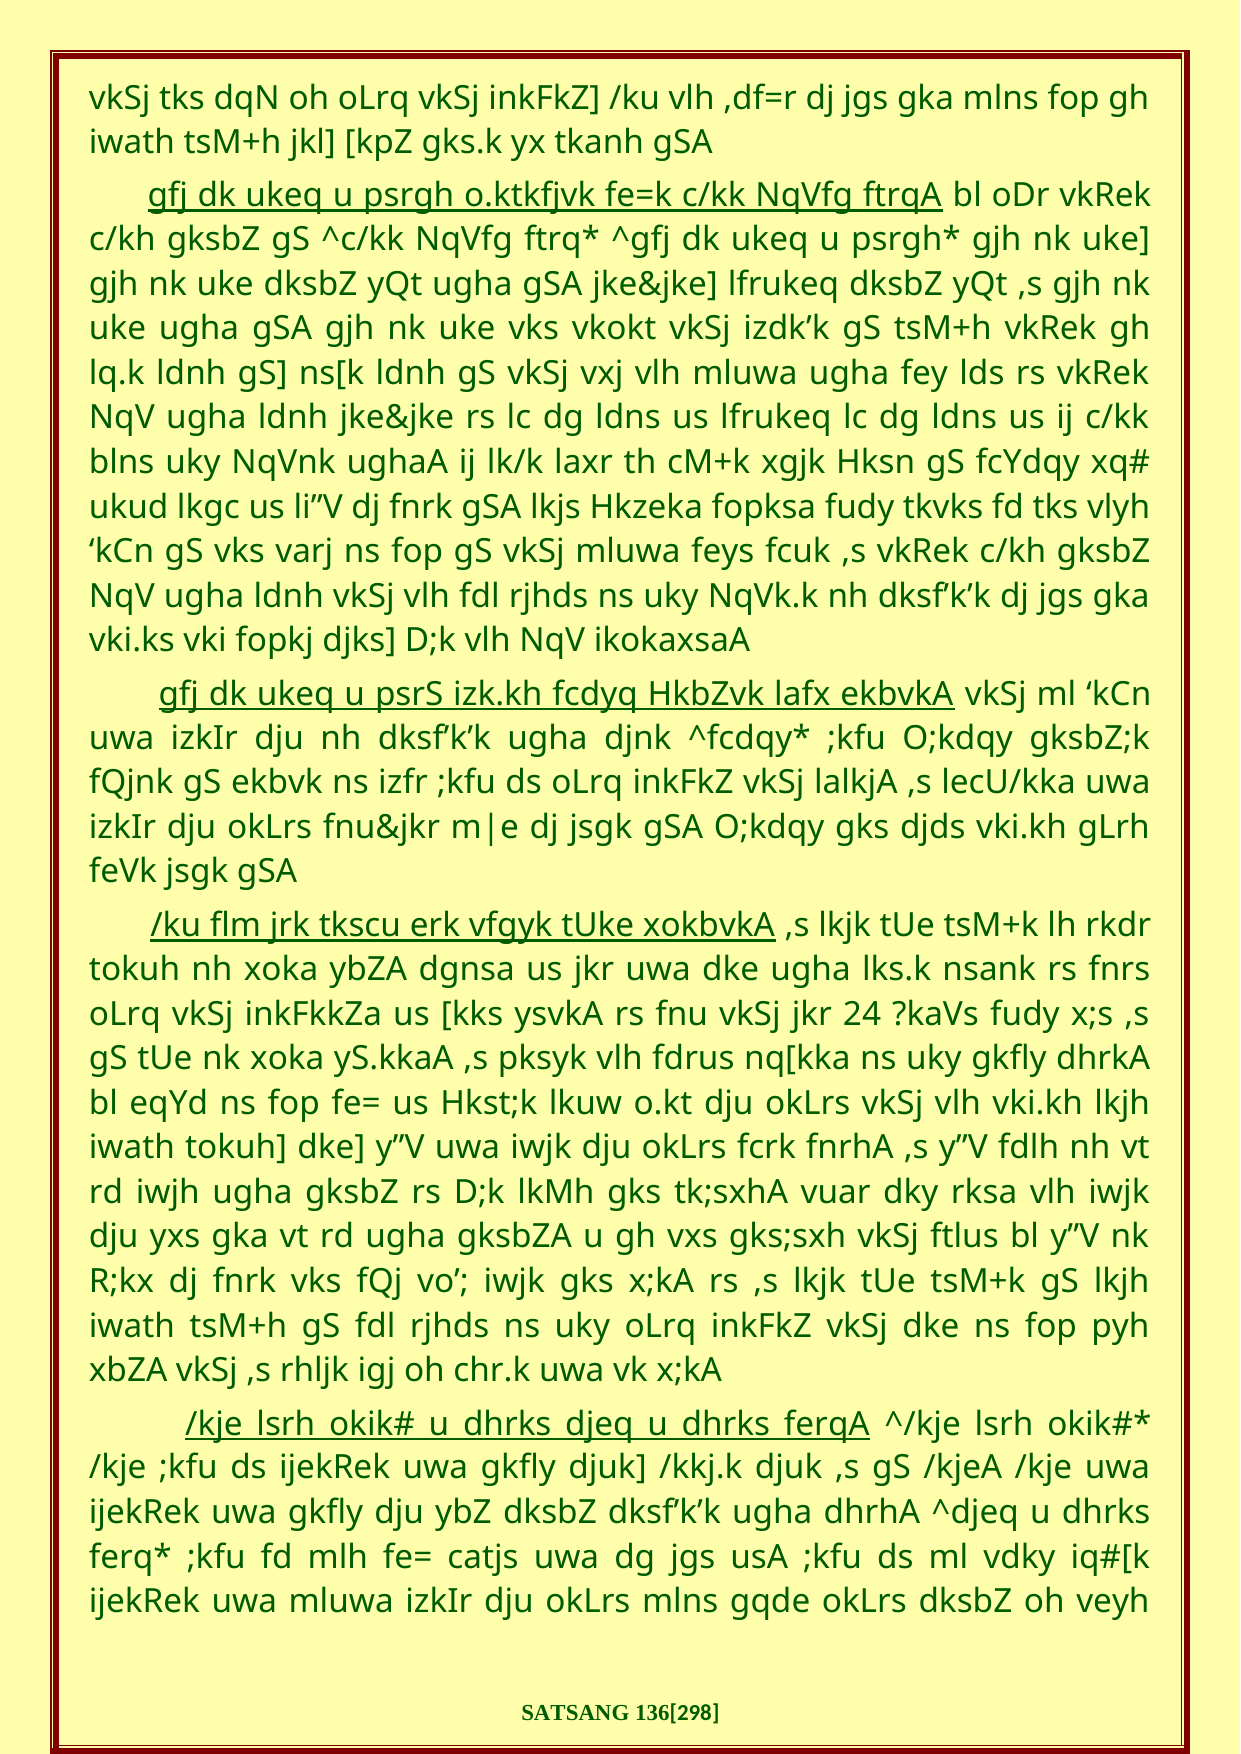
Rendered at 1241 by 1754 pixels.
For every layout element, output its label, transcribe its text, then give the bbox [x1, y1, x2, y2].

text gfj dk ukeq u psrS izk.kh fcdyq HkbZvk lafx ekbvkA vkSj ml ‘kCn uwa izkIr dju nh dksf’k’k ugha djnk ^fcdqy* ;kfu O;kdqy gksbZ;k fQjnk gS ekbvk ns izfr ;kfu ds oLrq inkFkZ vkSj lalkjA ,s lecU/kka uwa izkIr dju okLrs fnu&jkr m|e dj jsgk gSA O;kdqy gks djds vki.kh gLrh feVk jsgk gSA [89, 670, 1152, 893]
text gfj dk ukeq u psrgh o.ktkfjvk fe=k c/kk NqVfg ftrqA bl oDr vkRek c/kh gksbZ gS ^c/kk NqVfg ftrq* ^gfj dk ukeq u psrgh* gjh nk uke] gjh nk uke dksbZ yQt ugha gSA jke&jke] lfrukeq dksbZ yQt ,s gjh nk uke ugha gSA gjh nk uke vks vkokt vkSj izdk’k gS tsM+h vkRek gh lq.k ldnh gS] ns[k ldnh gS vkSj vxj vlh mluwa ugha fey lds rs vkRek NqV ugha ldnh jke&jke rs lc dg ldns us lfrukeq lc dg ldns us ij c/kk blns uky NqVnk ughaA ij lk/k laxr th cM+k xgjk Hksn gS fcYdqy xq# ukud lkgc us li”V dj fnrk gSA lkjs Hkzeka fopksa fudy tkvks fd tks vlyh ‘kCn gS vks varj ns fop gS vkSj mluwa feys fcuk ,s vkRek c/kh gksbZ NqV ugha ldnh vkSj vlh fdl rjhds ns uky NqVk.k nh dksf’k’k dj jgs gka vki.ks vki fopkj djks] D;k vlh NqV ikokaxsaA [89, 171, 1152, 662]
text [89, 1400, 1152, 1622]
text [89, 74, 1152, 163]
text /ku flm jrk tkscu erk vfgyk tUke xokbvkA ,s lkjk tUe tsM+k lh rkdr tokuh nh xoka ybZA dgnsa us jkr uwa dke ugha lks.k nsank rs fnrs oLrq vkSj inkFkkZa us [kks ysvkA rs fnu vkSj jkr 24 ?kaVs fudy x;s ,s gS tUe nk xoka yS.kkaA ,s pksyk vlh fdrus nq[kka ns uky gkfly dhrkA bl eqYd ns fop fe= us Hkst;k lkuw o.kt dju okLrs vkSj vlh vki.kh lkjh iwath tokuh] dke] y”V uwa iwjk dju okLrs fcrk fnrhA ,s y”V fdlh nh vt rd iwjh ugha gksbZ rs D;k lkMh gks tk;sxhA vuar dky rksa vlh iwjk dju yxs gka vt rd ugha gksbZA u gh vxs gks;sxh vkSj ftlus bl y”V nk R;kx dj fnrk vks fQj vo’; iwjk gks x;kA rs ,s lkjk tUe tsM+k gS lkjh iwath tsM+h gS fdl rjhds ns uky oLrq inkFkZ vkSj dke ns fop pyh xbZA vkSj ,s rhljk igj oh chr.k uwa vk x;kA [89, 901, 1152, 1391]
